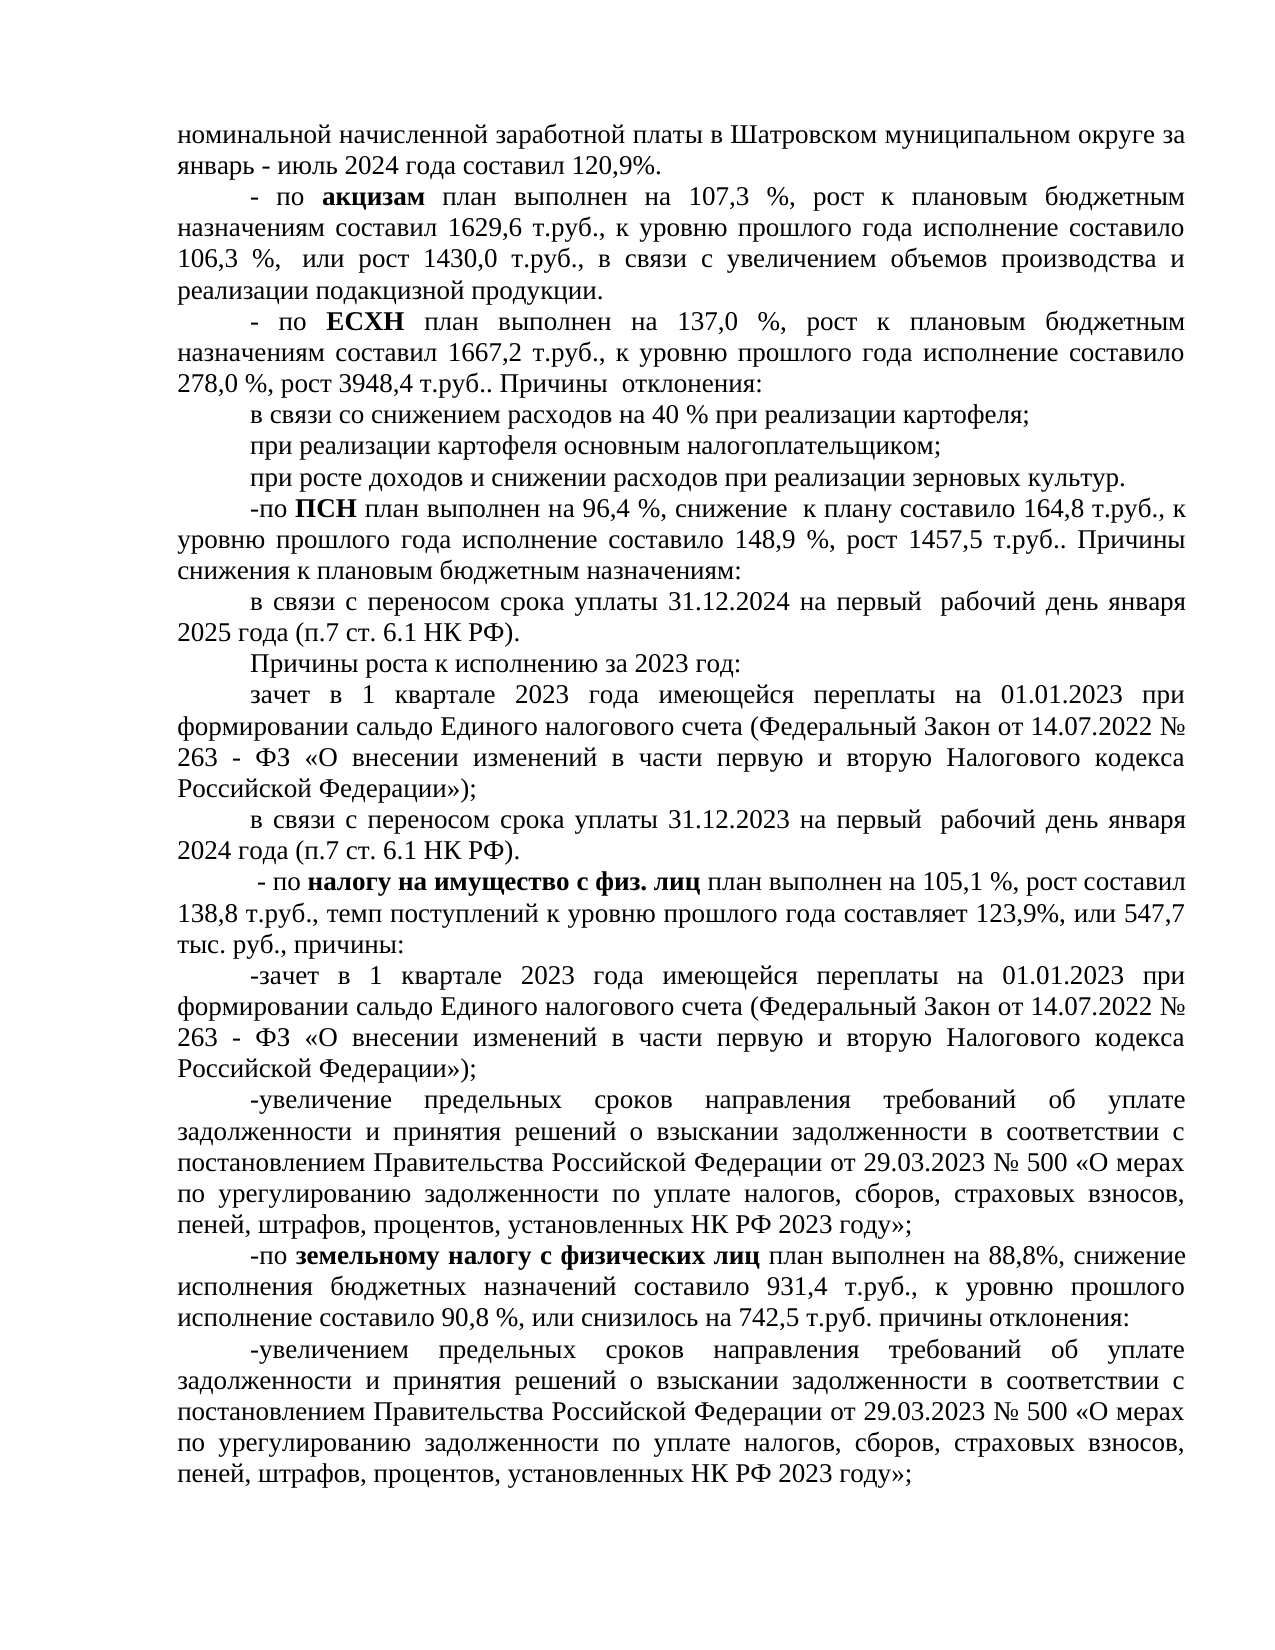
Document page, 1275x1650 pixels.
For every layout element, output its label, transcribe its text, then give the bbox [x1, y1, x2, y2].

text -увеличением предельных сроков направления требований об уплате задолженности и принятия решений о взыскании задолженности в соответствии с постановлением Правительства Российской Федерации от 29.03.2023 № 500 «О мерах по урегулированию задолженности по уплате налогов, сборов, страховых взносов, пеней, штрафов, процентов, установленных НК РФ 2023 году»; [177, 1333, 1186, 1488]
text - по налогу на имущество с физ. лиц план выполнен на 105,1 %, рост составил 138,8 т.руб., темп поступлений к уровню прошлого года составляет 123,9%, или 547,7 тыс. руб., причины: [177, 866, 1186, 959]
text -по ПСН план выполнен на 96,4 %, снижение к плану составило 164,8 т.руб., к уровню прошлого года исполнение составило 148,9 %, рост 1457,5 т.руб.. Причины снижения к плановым бюджетным назначениям: [177, 492, 1186, 585]
text зачет в 1 квартале 2023 года имеющейся переплаты на 01.01.2023 при формировании сальдо Единого налогового счета (Федеральный Закон от 14.07.2022 № 263 - ФЗ «О внесении изменений в части первую и вторую Налогового кодекса Российской Федерации»); [177, 679, 1186, 803]
text -по земельному налогу с физических лиц план выполнен на 88,8%, снижение исполнения бюджетных назначений составило 931,4 т.руб., к уровню прошлого исполнение составило 90,8 %, или снизилось на 742,5 т.руб. причины отклонения: [177, 1239, 1186, 1333]
text при росте доходов и снижении расходов при реализации зерновых культур. [177, 461, 1186, 492]
text - по ЕСХН план выполнен на 137,0 %, рост к плановым бюджетным назначениям составил 1667,2 т.руб., к уровню прошлого года исполнение составило 278,0 %, рост 3948,4 т.руб.. Причины отклонения: [177, 305, 1186, 398]
text в связи с переносом срока уплаты 31.12.2024 на первый рабочий день января 2025 года (п.7 ст. 6.1 НК РФ). [177, 585, 1186, 647]
text - по акцизам план выполнен на 107,3 %, рост к плановым бюджетным назначениям составил 1629,6 т.руб., к уровню прошлого года исполнение составило 106,3 %, или рост 1430,0 т.руб., в связи с увеличением объемов производства и реализации подакцизной продукции. [177, 180, 1186, 305]
text при реализации картофеля основным налогоплательщиком; [177, 429, 1186, 461]
text -зачет в 1 квартале 2023 года имеющейся переплаты на 01.01.2023 при формировании сальдо Единого налогового счета (Федеральный Закон от 14.07.2022 № 263 - ФЗ «О внесении изменений в части первую и вторую Налогового кодекса Российской Федерации»); [177, 959, 1186, 1083]
text в связи с переносом срока уплаты 31.12.2023 на первый рабочий день января 2024 года (п.7 ст. 6.1 НК РФ). [177, 803, 1186, 866]
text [177, 118, 1186, 180]
text в связи со снижением расходов на 40 % при реализации картофеля; [177, 398, 1186, 429]
text -увеличение предельных сроков направления требований об уплате задолженности и принятия решений о взыскании задолженности в соответствии с постановлением Правительства Российской Федерации от 29.03.2023 № 500 «О мерах по урегулированию задолженности по уплате налогов, сборов, страховых взносов, пеней, штрафов, процентов, установленных НК РФ 2023 году»; [177, 1083, 1186, 1239]
text Причины роста к исполнению за 2023 год: [177, 647, 1186, 679]
